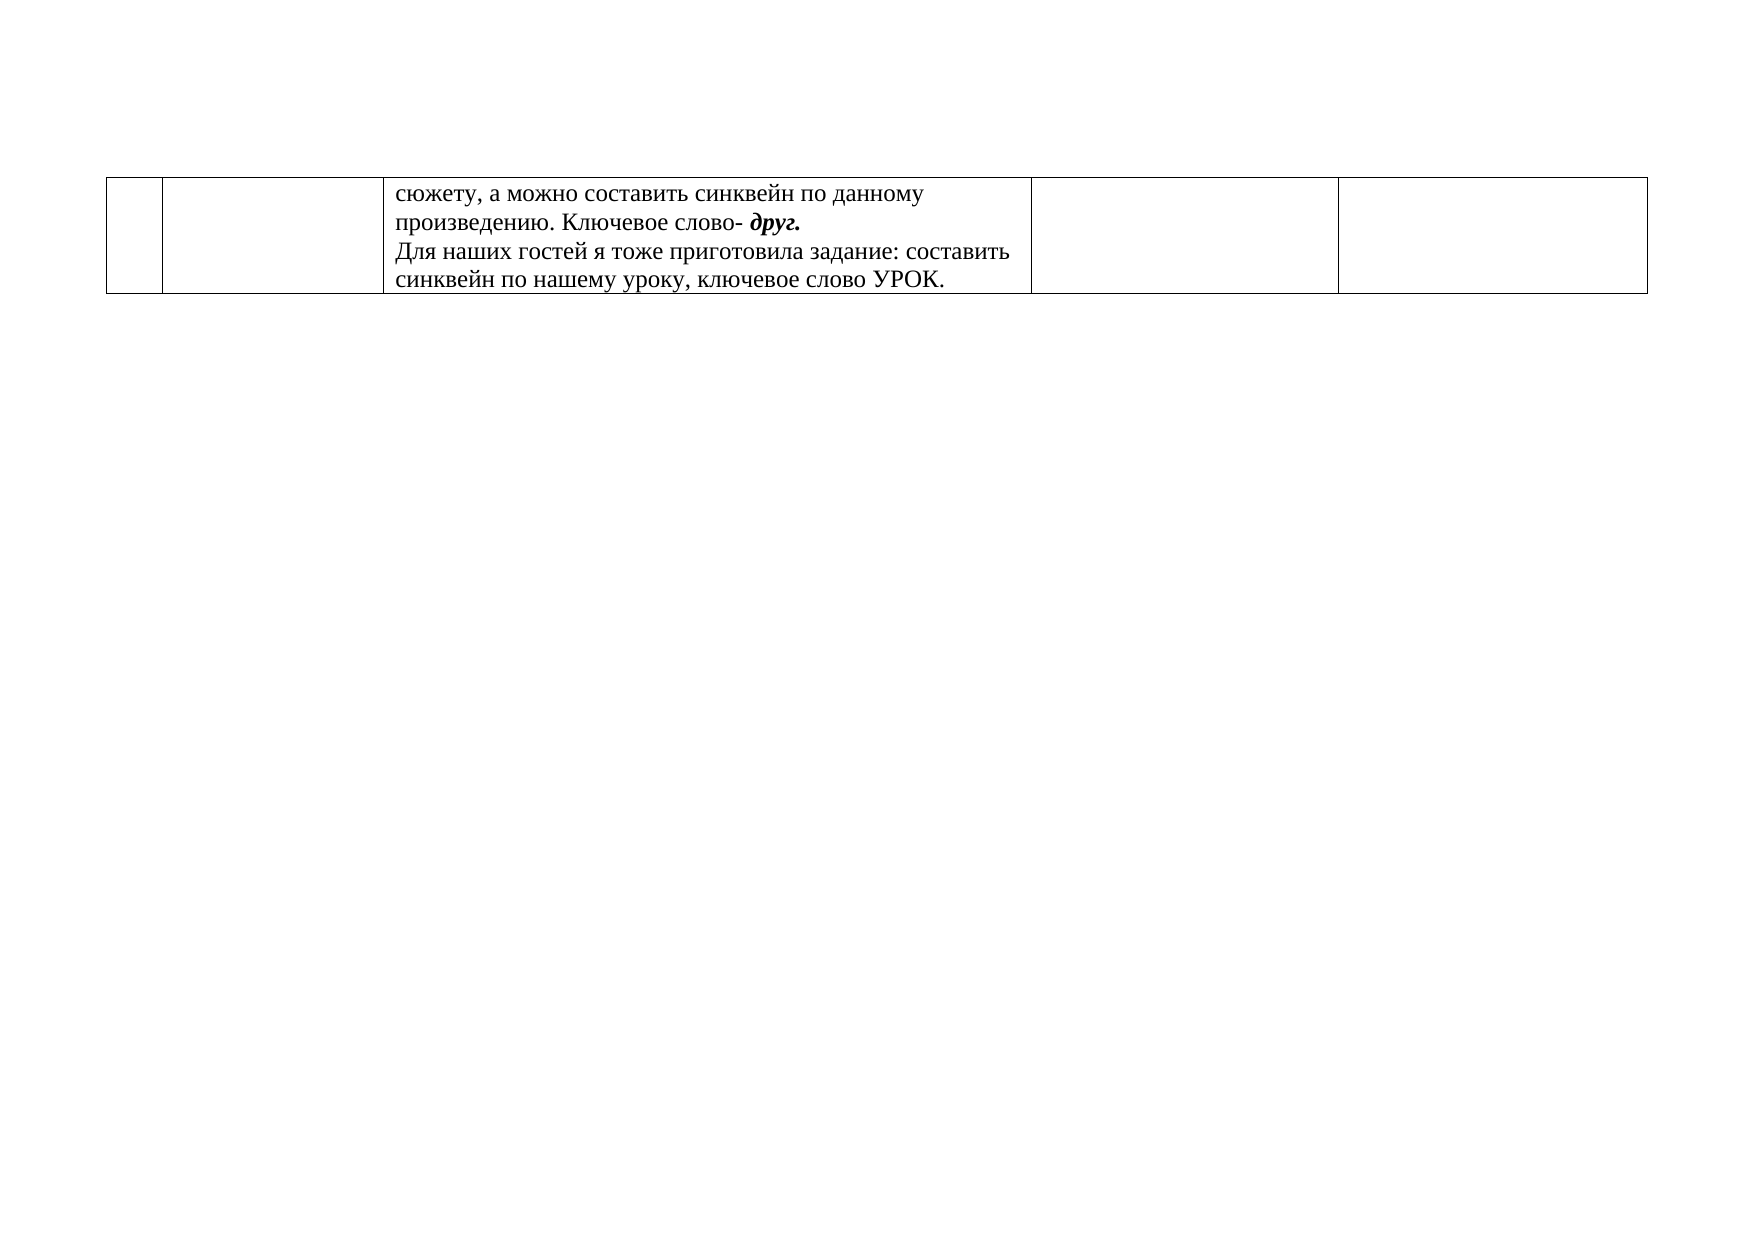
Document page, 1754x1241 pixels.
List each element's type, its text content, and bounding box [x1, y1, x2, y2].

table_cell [163, 178, 383, 293]
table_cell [1339, 178, 1647, 293]
table_cell [1032, 178, 1338, 293]
table_cell 8 [107, 178, 162, 293]
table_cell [384, 178, 1031, 293]
